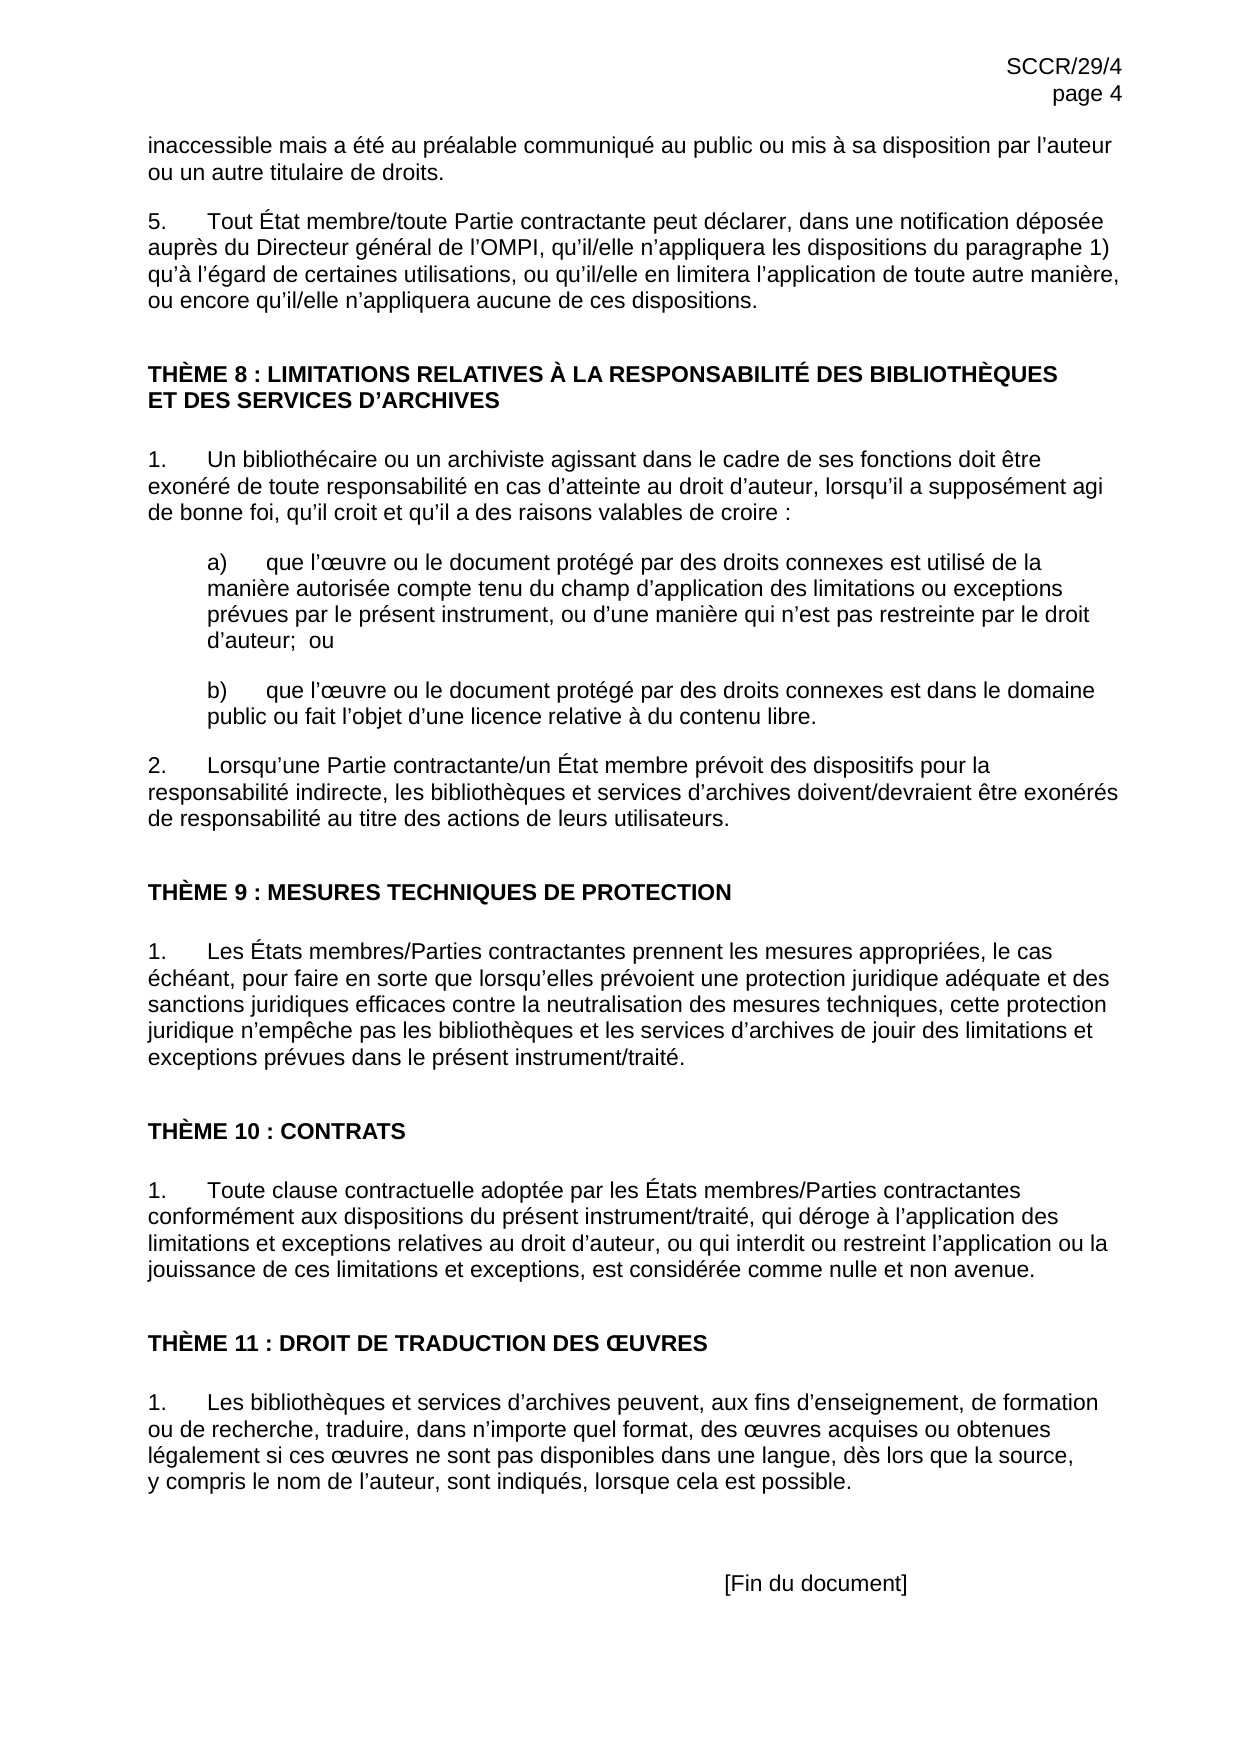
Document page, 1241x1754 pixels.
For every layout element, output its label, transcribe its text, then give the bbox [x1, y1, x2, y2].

list Toute clause contractuelle adoptée par les États membres/Parties contractantes conformément aux dispositions du présent instrument/traité, qui déroge à l’application des limitations et exceptions relatives au droit d’auteur, ou qui interdit ou restreint l’application ou la jouissance de ces limitations et exceptions, est considérée comme nulle et non avenue. [148, 1177, 1122, 1282]
list que l’œuvre ou le document protégé par des droits connexes est dans le domaine public ou fait l’objet d’une licence relative à du contenu libre. [207, 677, 1122, 729]
subtitle Thème 10 : contrats [148, 1118, 1122, 1144]
list Un bibliothécaire ou un archiviste agissant dans le cadre de ses fonctions doit être exonéré de toute responsabilité en cas d’atteinte au droit d’auteur, lorsqu’il a supposément agi de bonne foi, qu’il croit et qu’il a des raisons valables de croire : [148, 446, 1122, 526]
text Tout État membre/toute Partie contractante peut déclarer, dans une notification déposée auprès du Directeur général de l’OMPI, qu’il/elle n’appliquera les dispositions du paragraphe 1) qu’à l’égard de certaines utilisations, ou qu’il/elle en limitera l’application de toute autre manière, ou encore qu’il/elle n’appliquera aucune de ces dispositions. [148, 208, 1122, 313]
text [Fin du document] [724, 1570, 1122, 1597]
subtitle Thème 11 : droit de traduction des œuvres [148, 1330, 1122, 1357]
subtitle Thème 8 : limitations relatives à la responsabilité des bibliothèques et des services d’archives [148, 361, 1122, 414]
text Lorsqu’une Partie contractante/un État membre prévoit des dispositifs pour la responsabilité indirecte, les bibliothèques et services d’archives doivent/devraient être exonérés de responsabilité au titre des actions de leurs utilisateurs. [148, 752, 1122, 831]
list que l’œuvre ou le document protégé par des droits connexes est utilisé de la manière autorisée compte tenu du champ d’application des limitations ou exceptions prévues par le présent instrument, ou d’une manière qui n’est pas restreinte par le droit d’auteur; ou [207, 548, 1122, 654]
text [148, 132, 1122, 185]
list Les États membres/Parties contractantes prennent les mesures appropriées, le cas échéant, pour faire en sorte que lorsqu’elles prévoient une protection juridique adéquate et des sanctions juridiques efficaces contre la neutralisation des mesures techniques, cette protection juridique n’empêche pas les bibliothèques et les services d’archives de jouir des limitations et exceptions prévues dans le présent instrument/traité. [148, 938, 1122, 1070]
subtitle Thème 9 : mesures techniques de protection [148, 879, 1122, 906]
list Les bibliothèques et services d’archives peuvent, aux fins d’enseignement, de formation ou de recherche, traduire, dans n’importe quel format, des œuvres acquises ou obtenues légalement si ces œuvres ne sont pas disponibles dans une langue, dès lors que la source, y compris le nom de l’auteur, sont indiqués, lorsque cela est possible. [148, 1389, 1122, 1495]
